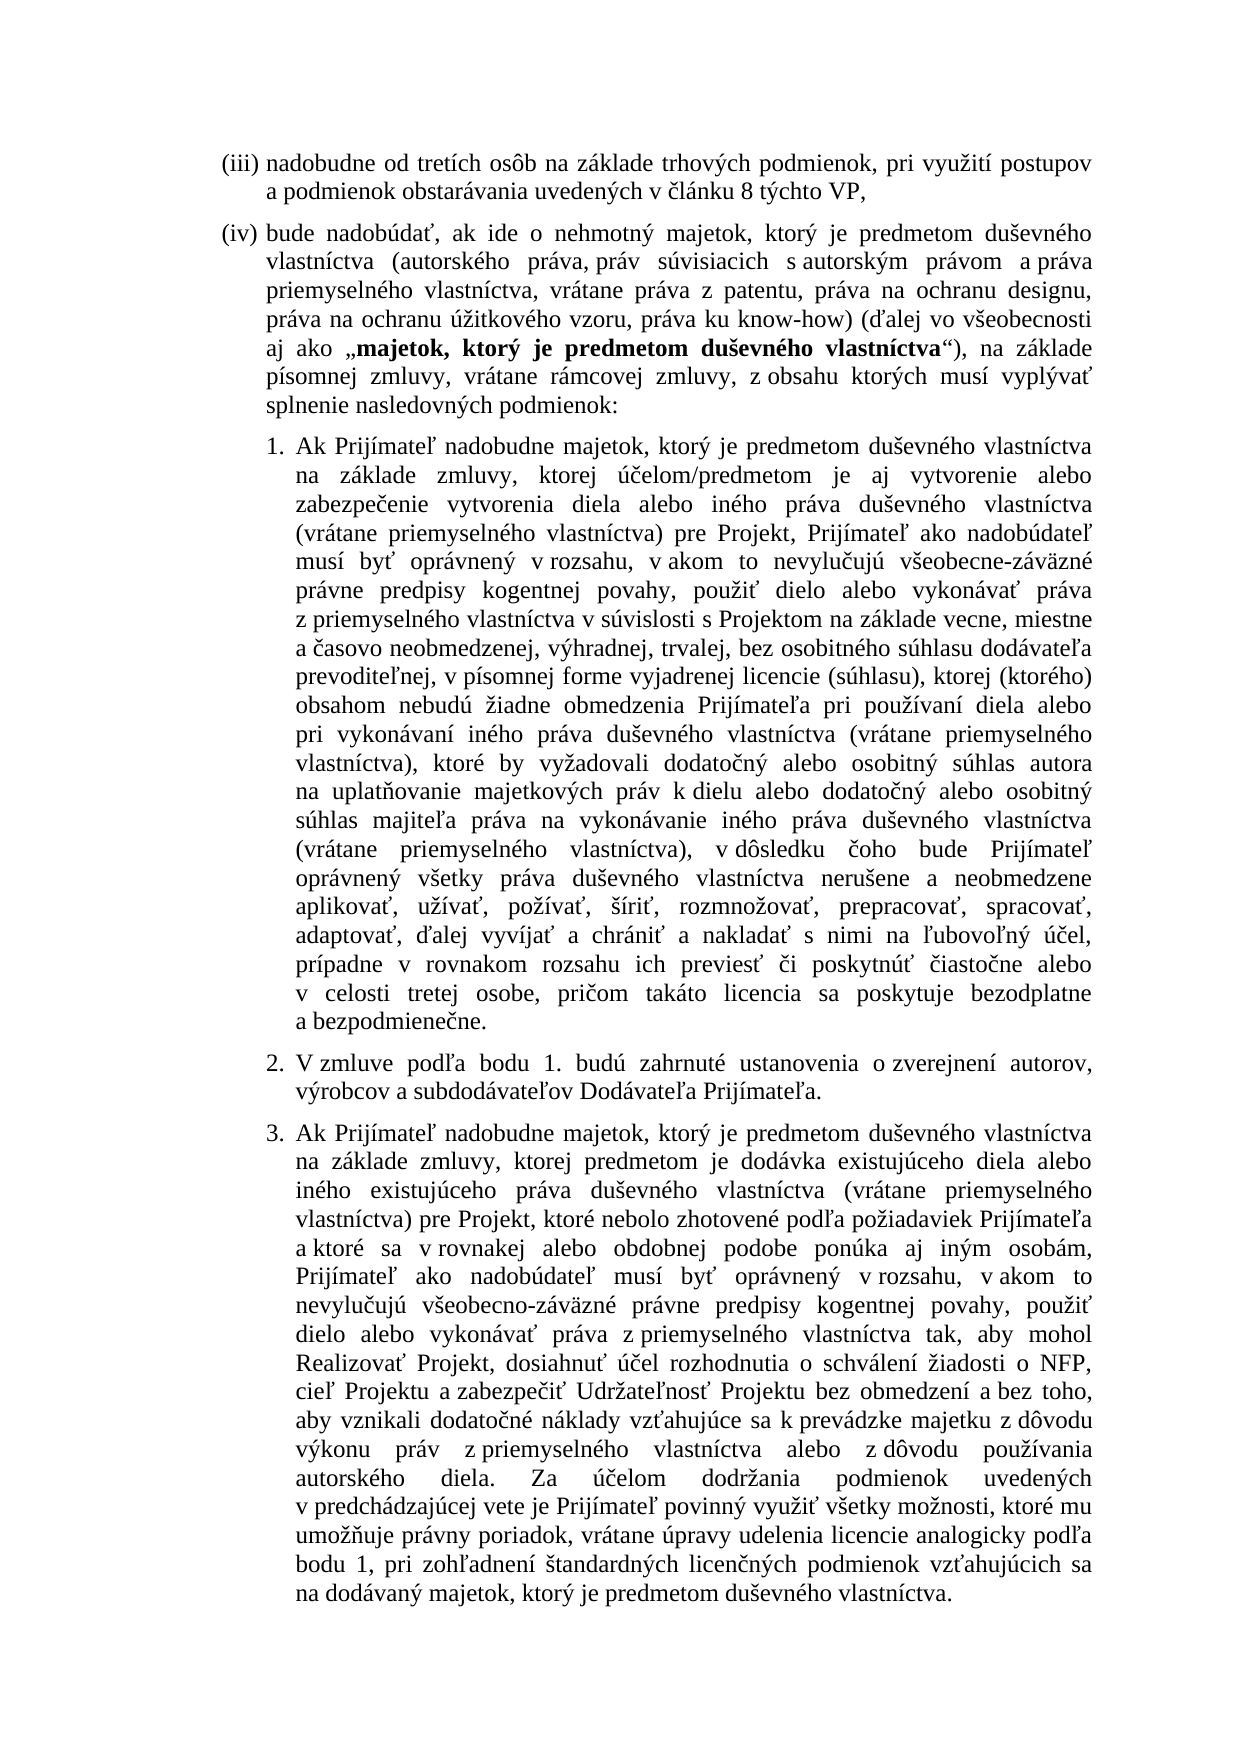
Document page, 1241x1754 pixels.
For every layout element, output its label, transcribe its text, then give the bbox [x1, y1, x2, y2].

list Ak Prijímateľ nadobudne majetok, ktorý je predmetom duševného vlastníctva na základe zmluvy, ktorej predmetom je dodávka existujúceho diela alebo iného existujúceho práva duševného vlastníctva (vrátane priemyselného vlastníctva) pre Projekt, ktoré nebolo zhotovené podľa požiadaviek Prijímateľa a ktoré sa v rovnakej alebo obdobnej podobe ponúka aj iným osobám, Prijímateľ ako nadobúdateľ musí byť oprávnený v rozsahu, v akom to nevylučujú všeobecno-záväzné právne predpisy kogentnej povahy, použiť dielo alebo vykonávať práva z priemyselného vlastníctva tak, aby mohol Realizovať Projekt, dosiahnuť účel rozhodnutia o schválení žiadosti o NFP, cieľ Projektu a zabezpečiť Udržateľnosť Projektu bez obmedzení a bez toho, aby vznikali dodatočné náklady vzťahujúce sa k prevádzke majetku z dôvodu výkonu práv z priemyselného vlastníctva alebo z dôvodu používania autorského diela. Za účelom dodržania podmienok uvedených v predchádzajúcej vete je Prijímateľ povinný využiť všetky možnosti, ktoré mu umožňuje právny poriadok, vrátane úpravy udelenia licencie analogicky podľa bodu 1, pri zohľadnení štandardných licenčných podmienok vzťahujúcich sa na dodávaný majetok, ktorý je predmetom duševného vlastníctva. [266, 1118, 1093, 1606]
list Ak Prijímateľ nadobudne majetok, ktorý je predmetom duševného vlastníctva na základe zmluvy, ktorej účelom/predmetom je aj vytvorenie alebo zabezpečenie vytvorenia diela alebo iného práva duševného vlastníctva (vrátane priemyselného vlastníctva) pre Projekt, Prijímateľ ako nadobúdateľ musí byť oprávnený v rozsahu, v akom to nevylučujú všeobecne-záväzné právne predpisy kogentnej povahy, použiť dielo alebo vykonávať práva z priemyselného vlastníctva v súvislosti s Projektom na základe vecne, miestne a časovo neobmedzenej, výhradnej, trvalej, bez osobitného súhlasu dodávateľa prevoditeľnej, v písomnej forme vyjadrenej licencie (súhlasu), ktorej (ktorého) obsahom nebudú žiadne obmedzenia Prijímateľa pri používaní diela alebo pri vykonávaní iného práva duševného vlastníctva (vrátane priemyselného vlastníctva), ktoré by vyžadovali dodatočný alebo osobitný súhlas autora na uplatňovanie majetkových práv k dielu alebo dodatočný alebo osobitný súhlas majiteľa práva na vykonávanie iného práva duševného vlastníctva (vrátane priemyselného vlastníctva), v dôsledku čoho bude Prijímateľ oprávnený všetky práva duševného vlastníctva nerušene a neobmedzene aplikovať, užívať, požívať, šíriť, rozmnožovať, prepracovať, spracovať, adaptovať, ďalej vyvíjať a chrániť a nakladať s nimi na ľubovoľný účel, prípadne v rovnakom rozsahu ich previesť či poskytnúť čiastočne alebo v celosti tretej osobe, pričom takáto licencia sa poskytuje bezodplatne a bezpodmienečne. [266, 431, 1093, 1035]
list nadobudne od tretích osôb na základe trhových podmienok, pri využití postupov a podmienok obstarávania uvedených v článku 8 týchto VP, [221, 148, 1093, 205]
list V zmluve podľa bodu 1. budú zahrnuté ustanovenia o zverejnení autorov, výrobcov a subdodávateľov Dodávateľa Prijímateľa. [266, 1048, 1093, 1105]
list bude nadobúdať, ak ide o nehmotný majetok, ktorý je predmetom duševného vlastníctva (autorského práva, práv súvisiacich s autorským právom a práva priemyselného vlastníctva, vrátane práva z patentu, práva na ochranu designu, práva na ochranu úžitkového vzoru, práva ku know-how) (ďalej vo všeobecnosti aj ako „majetok, ktorý je predmetom duševného vlastníctva“), na základe písomnej zmluvy, vrátane rámcovej zmluvy, z obsahu ktorých musí vyplývať splnenie nasledovných podmienok: [221, 218, 1093, 419]
